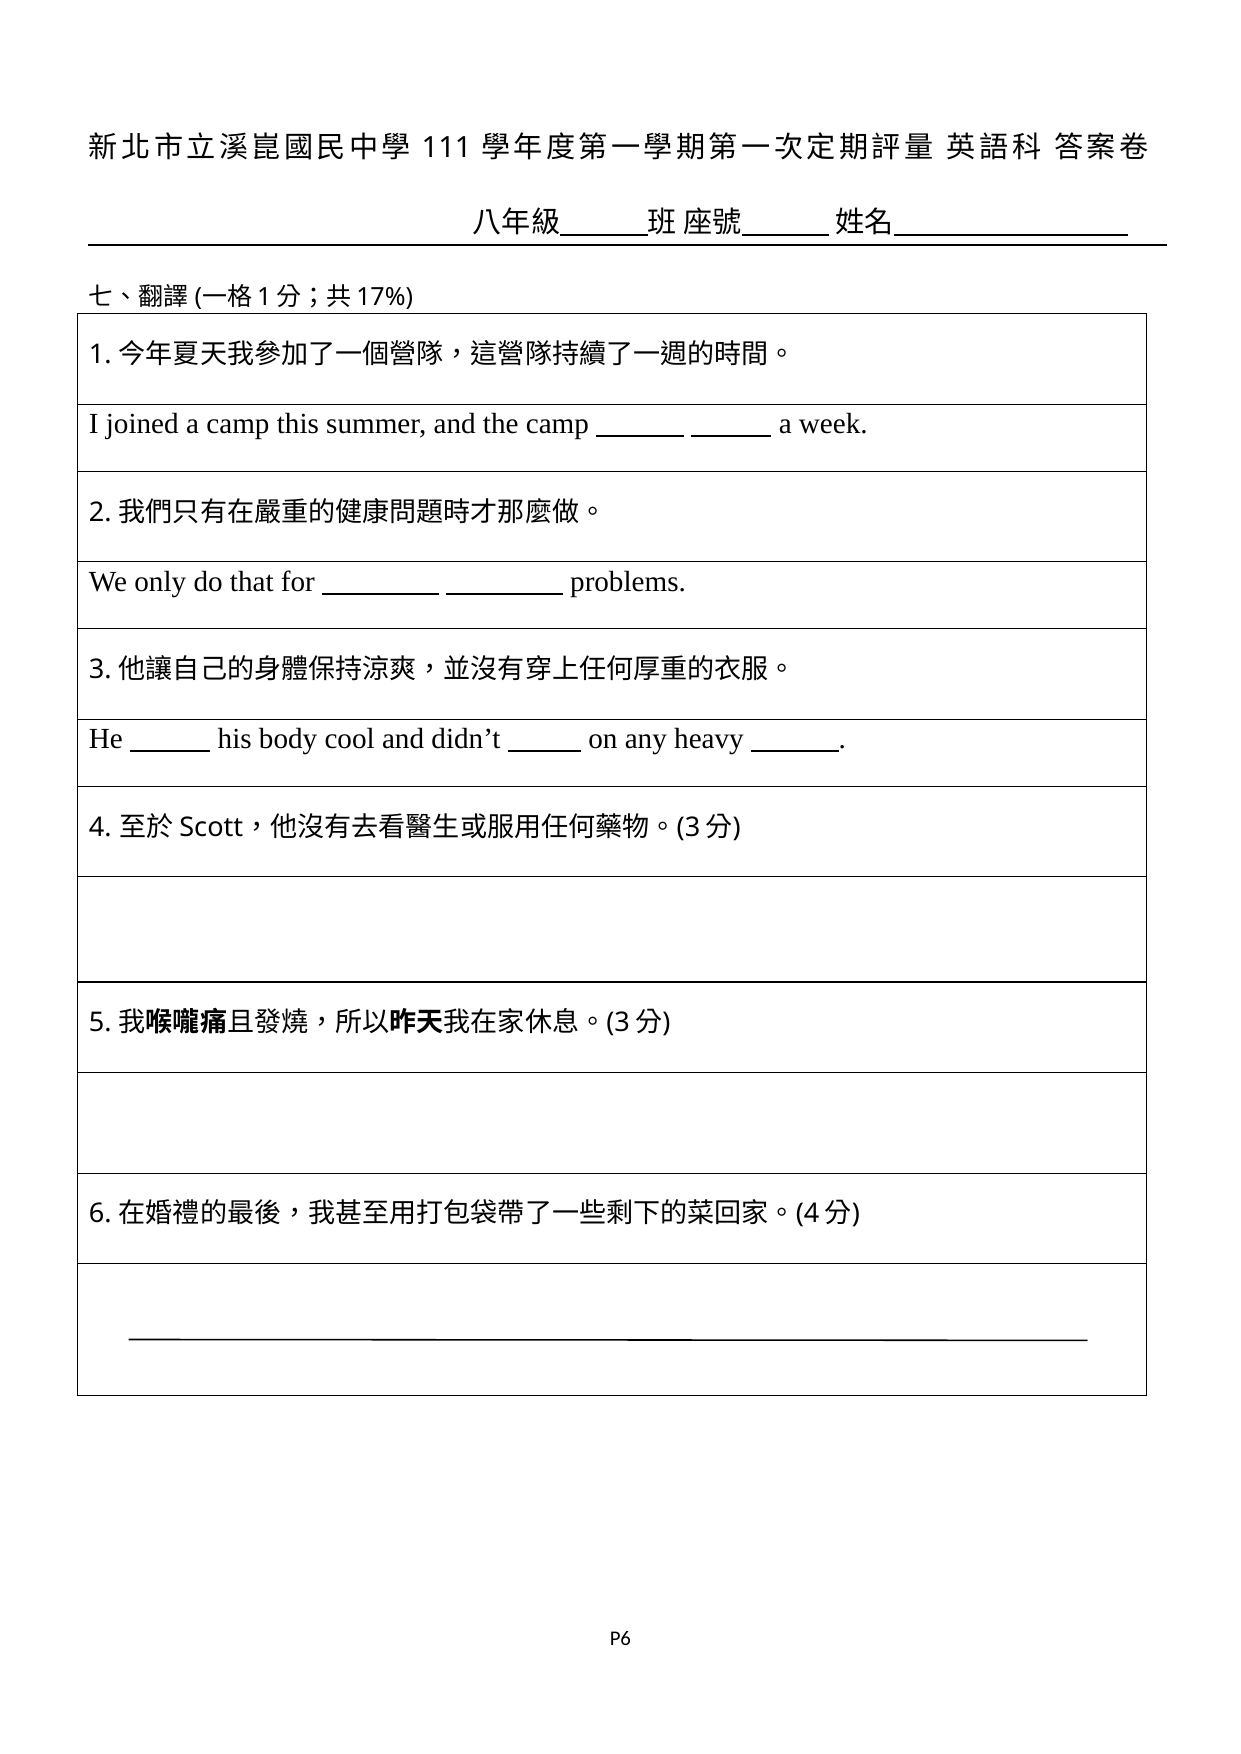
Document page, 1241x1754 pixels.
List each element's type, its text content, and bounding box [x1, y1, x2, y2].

table_header 1. 今年夏天我參加了一個營隊，這營隊持續了一週的時間。 [78, 314, 1146, 403]
table_cell 3. 他讓自己的身體保持涼爽，並沒有穿上任何厚重的衣服。 [78, 629, 1146, 718]
table_cell [78, 1264, 1146, 1395]
table_cell We only do that for problems. [78, 562, 1146, 628]
table_cell 4. 至於 Scott，他沒有去看醫生或服用任何藥物。(3分) [78, 787, 1146, 876]
table_cell [78, 877, 1146, 981]
text 八年級 班 座號 姓名 [472, 182, 1152, 244]
table_cell 2. 我們只有在嚴重的健康問題時才那麼做。 [78, 472, 1146, 561]
table_cell 6. 在婚禮的最後，我甚至用打包袋帶了一些剩下的菜回家。(4分) [78, 1174, 1146, 1263]
table_cell 5. 我喉嚨痛且發燒，所以昨天我在家休息。(3分) [78, 983, 1146, 1072]
text 七、翻譯 (一格1分；共17%) [89, 276, 1152, 313]
table_cell He his body cool and didn’t on any heavy . [78, 720, 1146, 786]
table_cell I joined a camp this summer, and the camp a week. [78, 405, 1146, 471]
text 新北市立溪崑國民中學111學年度第一學期第一次定期評量 英語科 答案卷 [89, 107, 1152, 182]
table_cell [78, 1073, 1146, 1172]
